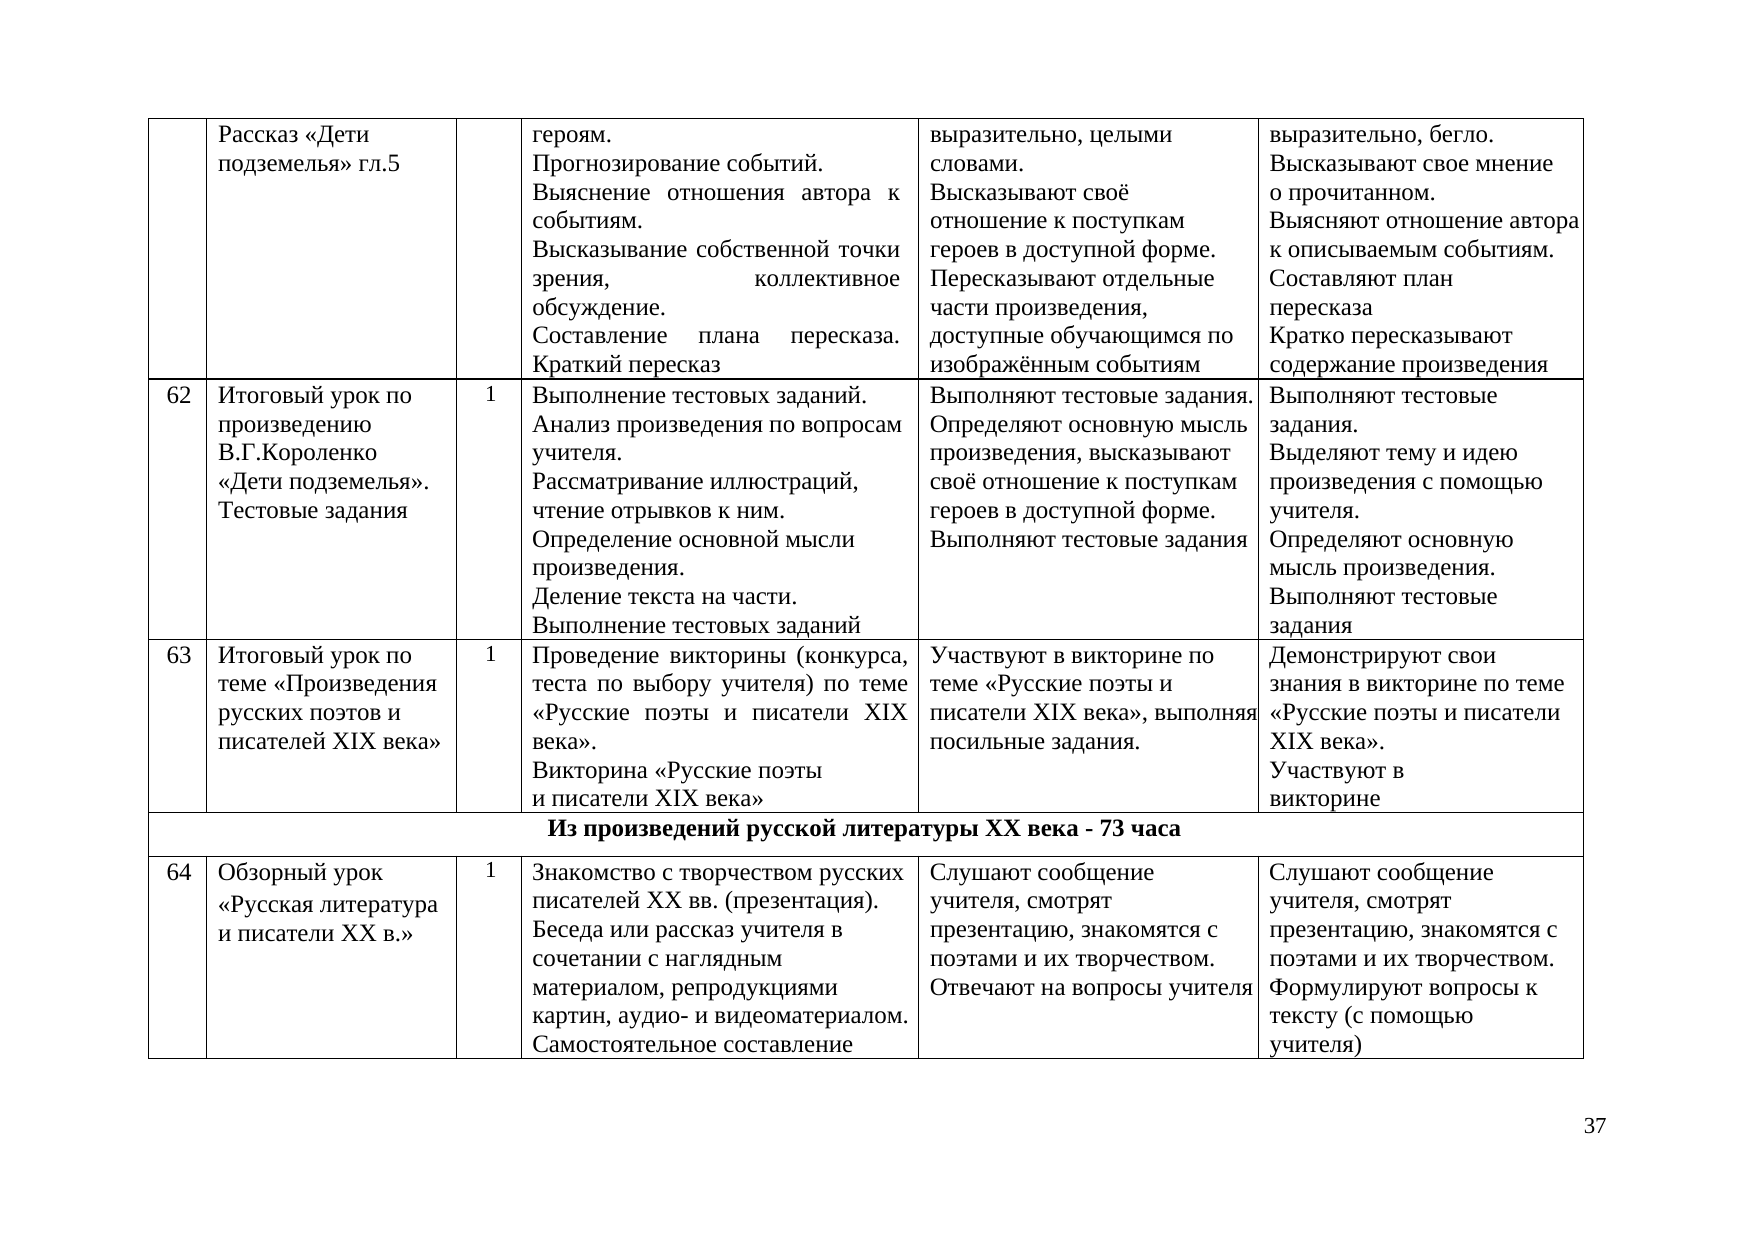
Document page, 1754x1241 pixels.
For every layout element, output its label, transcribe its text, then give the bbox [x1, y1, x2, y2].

table_cell Проведение викторины (конкурса, теста по выбору учителя) по теме «Русские поэты и писатели XIX века». Викторина «Русские поэты и писатели ХIХ века» [522, 640, 918, 812]
table_cell 1 [457, 119, 521, 378]
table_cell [207, 119, 456, 378]
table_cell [919, 119, 1258, 378]
table_cell 1 [457, 857, 521, 1058]
table_header Выполнение тестовых заданий. Анализ произведения по вопросам учителя. Рассматривание иллюстраций, чтение отрывков к ним. Определение основной мысли произведения. Деление текста на части. Выполнение тестовых заданий [522, 380, 918, 639]
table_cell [522, 119, 918, 378]
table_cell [1259, 857, 1583, 1058]
table_cell 64 [149, 857, 206, 1058]
table_cell 63 [149, 640, 206, 812]
table_cell Демонстрируют свои знания в викторине по теме «Русские поэты и писатели XIX века». Участвуют в викторине [1259, 640, 1583, 812]
table_cell Итоговый урок по теме «Произведения русских поэтов и писателей XIX века» [207, 640, 456, 812]
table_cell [207, 857, 456, 1058]
table_header Выполняют тестовые задания. Выделяют тему и идею произведения с помощью учителя. Определяют основную мысль произведения. Выполняют тестовые задания [1259, 380, 1583, 639]
table_cell Участвуют в викторине по теме «Русские поэты и писатели XIX века», выполняя посильные задания. [919, 640, 1258, 812]
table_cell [522, 857, 918, 1058]
table_cell 61 [149, 119, 206, 378]
table_cell Из произведений русской литературы XX века - 73 часа [149, 813, 1583, 856]
table_cell 1 [457, 640, 521, 812]
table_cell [1259, 119, 1583, 378]
table_header Итоговый урок по произведению В.Г.Короленко «Дети подземелья». Тестовые задания [207, 380, 456, 639]
table_header 62 [149, 380, 206, 639]
table_header Выполняют тестовые задания. Определяют основную мысль произведения, высказывают своё отношение к поступкам героев в доступной форме. Выполняют тестовые задания [919, 380, 1258, 639]
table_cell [919, 857, 1258, 1058]
table_header 1 [457, 380, 521, 639]
